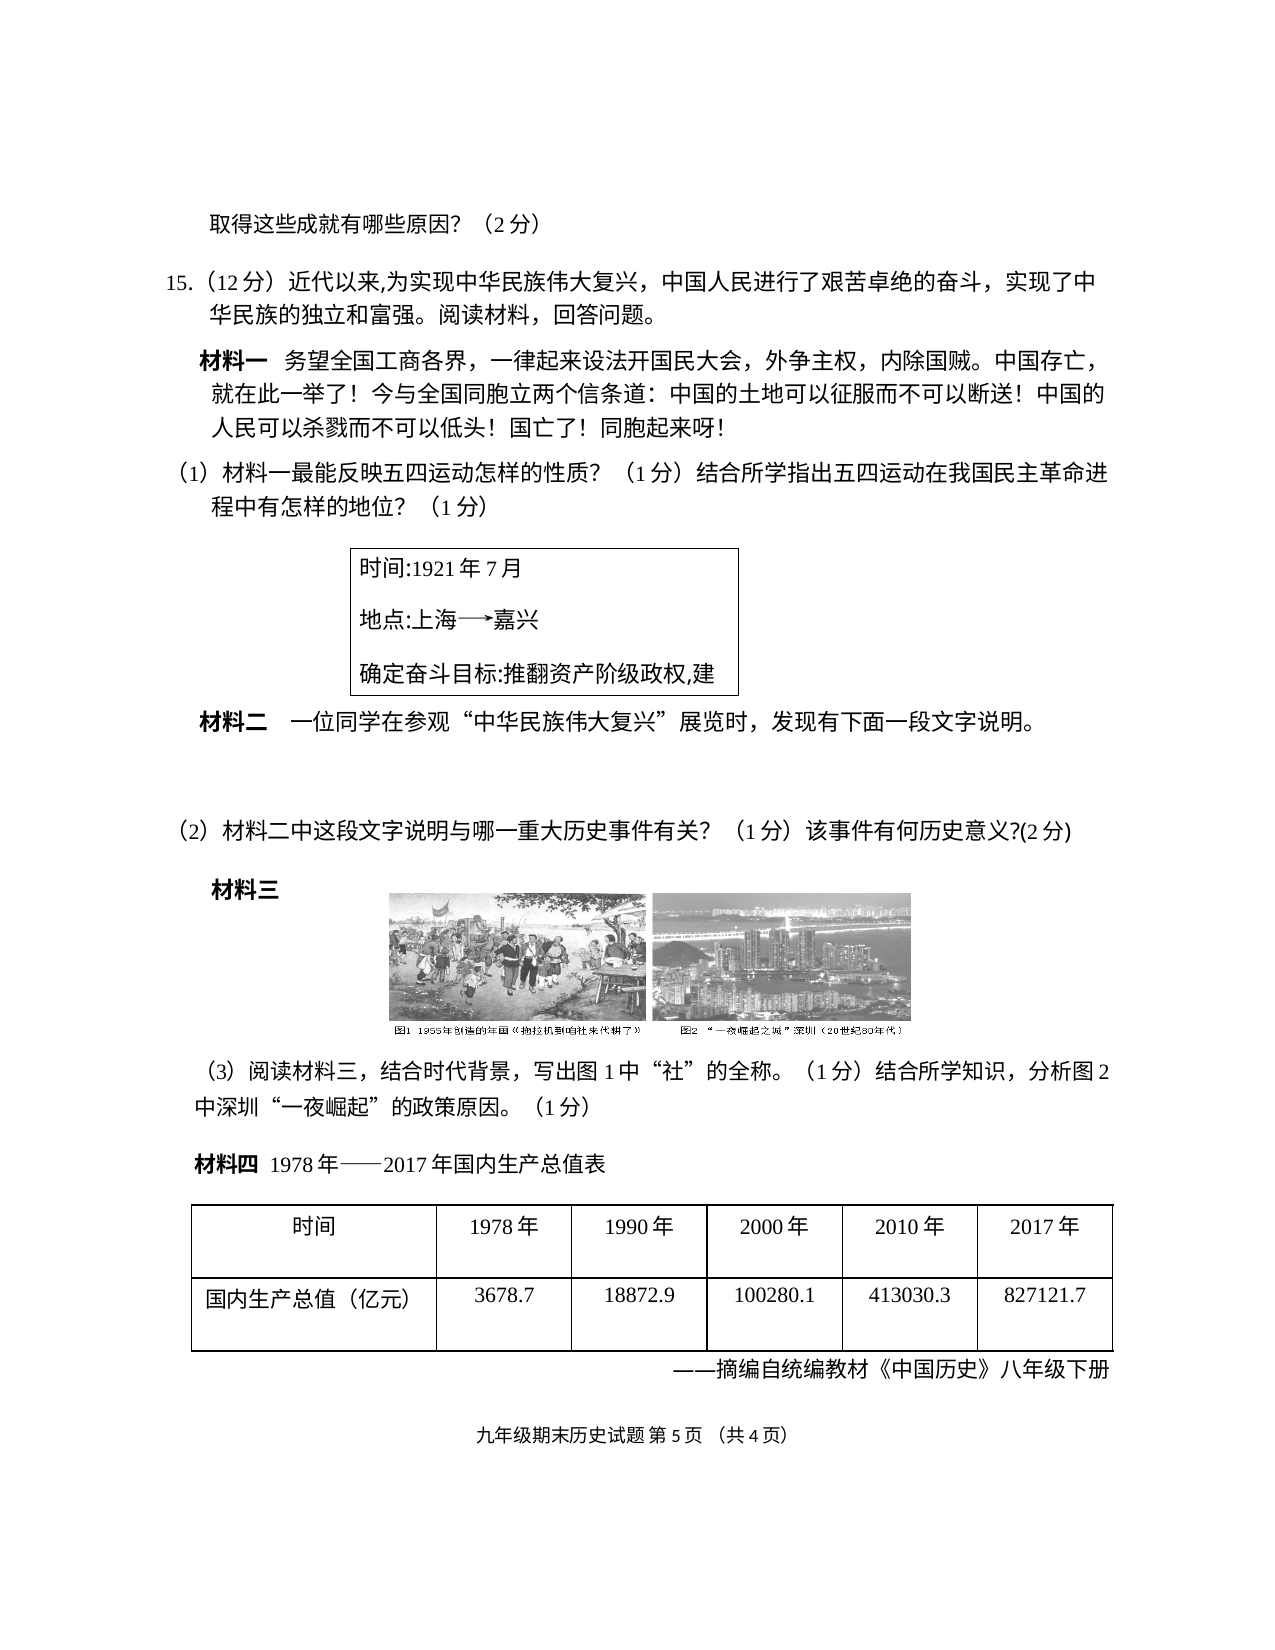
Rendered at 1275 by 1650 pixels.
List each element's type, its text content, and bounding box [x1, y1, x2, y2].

picture [386, 905, 913, 1036]
text 材料四 1978年——2017年国内生产总值表 [194, 1147, 1109, 1179]
text ——摘编自统编教材《中国历史》八年级下册 [194, 1352, 1109, 1383]
text 材料一 务望全国工商各界，一律起来设法开国民大会，外争主权，内除国贼。中国存亡，就在此一举了！今与全国同胞立两个信条道：中国的土地可以征服而不可以断送！中国的人民可以杀戮而不可以低头！国亡了！同胞起来呀！ [199, 343, 1109, 443]
text （2）材料二中这段文字说明与哪一重大历史事件有关？（1分）该事件有何历史意义?(2分) [165, 813, 1109, 846]
table_cell 827121.7 [978, 1279, 1112, 1350]
text 取得这些成就有哪些原因？（2分） [165, 207, 1109, 238]
table_cell 国内生产总值（亿元） [192, 1279, 436, 1350]
text （1）材料一最能反映五四运动怎样的性质？（1分）结合所学指出五四运动在我国民主革命进程中有怎样的地位？（1分） [165, 455, 1109, 522]
table_header 2017年 [978, 1206, 1112, 1277]
table_header 1978年 [437, 1206, 571, 1277]
text 15.（12分）近代以来,为实现中华民族伟大复兴，中国人民进行了艰苦卓绝的奋斗，实现了中华民族的独立和富强。阅读材料，回答问题。 [165, 264, 1109, 331]
text 材料三 [165, 872, 1109, 905]
table_header 1990年 [572, 1206, 706, 1277]
table_cell 18872.9 [572, 1279, 706, 1350]
text （3）阅读材料三，结合时代背景，写出图1中“社”的全称。（1分）结合所学知识，分析图2中深圳“一夜崛起”的政策原因。（1分） [194, 1054, 1109, 1122]
table_header 时间 [192, 1206, 436, 1277]
table_header 2010年 [843, 1206, 977, 1277]
table_header 2000年 [708, 1206, 842, 1277]
picture [457, 607, 494, 628]
table_cell 413030.3 [843, 1279, 977, 1350]
table_cell 100280.1 [708, 1279, 842, 1350]
text 材料二 一位同学在参观“中华民族伟大复兴”展览时，发现有下面一段文字说明。 [165, 534, 1109, 735]
table_cell 3678.7 [437, 1279, 571, 1350]
